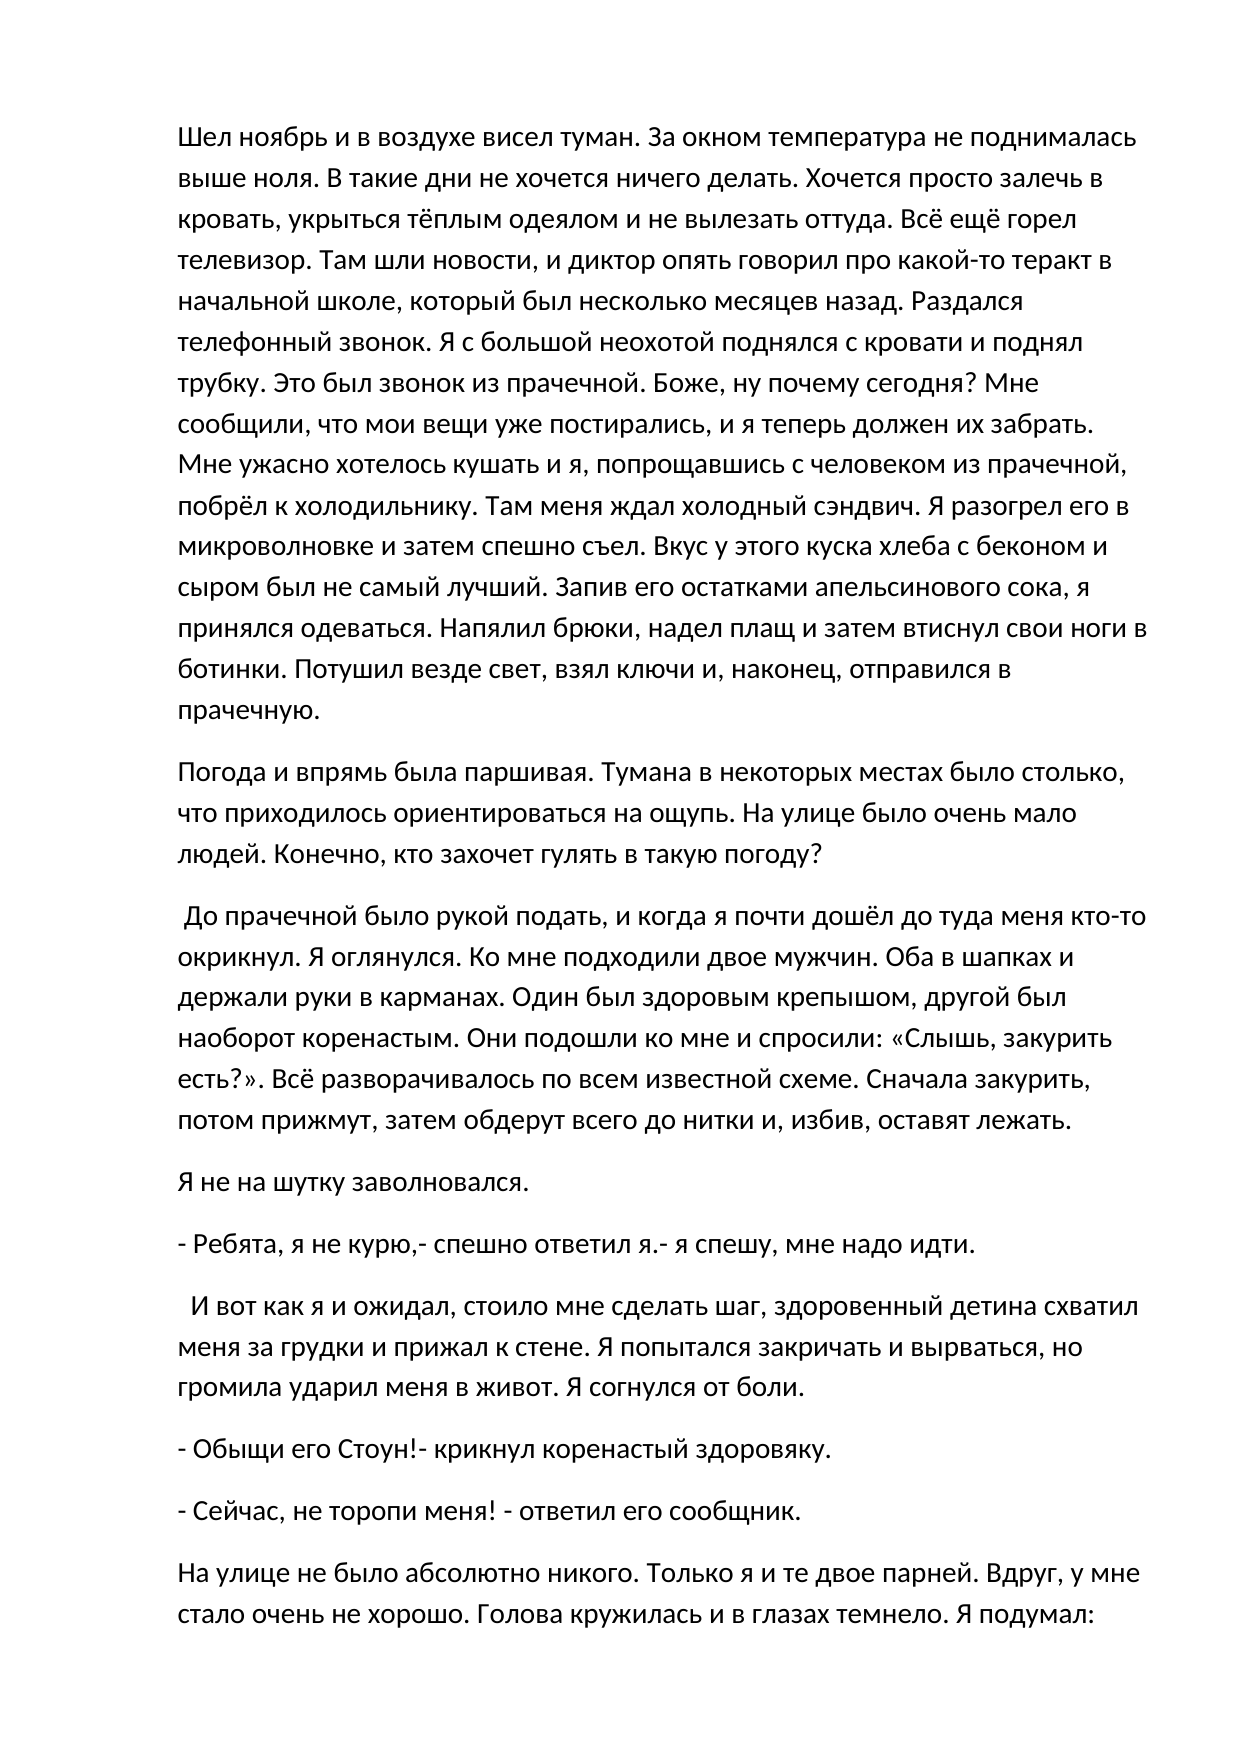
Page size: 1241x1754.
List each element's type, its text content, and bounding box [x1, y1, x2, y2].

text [177, 1554, 1152, 1630]
text И вот как я и ожидал, стоило мне сделать шаг, здоровенный детина схватил меня за грудки и прижал к стене. Я попытался закричать и вырваться, но громила ударил меня в живот. Я согнулся от боли. [177, 1287, 1152, 1404]
text Я не на шутку заволновался. [177, 1163, 1152, 1199]
text Погода и впрямь была паршивая. Тумана в некоторых местах было столько, что приходилось ориентироваться на ощупь. На улице было очень мало людей. Конечно, кто захочет гулять в такую погоду? [177, 753, 1152, 871]
text До прачечной было рукой подать, и когда я почти дошёл до туда меня кто-то окрикнул. Я оглянулся. Ко мне подходили двое мужчин. Оба в шапках и держали руки в карманах. Один был здоровым крепышом, другой был наоборот коренастым. Они подошли ко мне и спросили: «Слышь, закурить есть?». Всё разворачивалось по всем известной схеме. Сначала закурить, потом прижмут, затем обдерут всего до нитки и, избив, оставят лежать. [177, 897, 1152, 1137]
text - Обыщи его Стоун!- крикнул коренастый здоровяку. [177, 1430, 1152, 1466]
text - Сейчас, не торопи меня! - ответил его сообщник. [177, 1492, 1152, 1528]
text - Ребята, я не курю,- спешно ответил я.- я спешу, мне надо идти. [177, 1225, 1152, 1261]
text Шел ноябрь и в воздухе висел туман. За окном температура не поднималась выше ноля. В такие дни не хочется ничего делать. Хочется просто залечь в кровать, укрыться тёплым одеялом и не вылезать оттуда. Всё ещё горел телевизор. Там шли новости, и диктор опять говорил про какой-то теракт в начальной школе, который был несколько месяцев назад. Раздался телефонный звонок. Я с большой неохотой поднялся с кровати и поднял трубку. Это был звонок из прачечной. Боже, ну почему сегодня? Мне сообщили, что мои вещи уже постирались, и я теперь должен их забрать. Мне ужасно хотелось кушать и я, попрощавшись с человеком из прачечной, побрёл к холодильнику. Там меня ждал холодный сэндвич. Я разогрел его в микроволновке и затем спешно съел. Вкус у этого куска хлеба с беконом и сыром был не самый лучший. Запив его остатками апельсинового сока, я принялся одеваться. Напялил брюки, надел плащ и затем втиснул свои ноги в ботинки. Потушил везде свет, взял ключи и, наконец, отправился в прачечную. [177, 118, 1152, 727]
